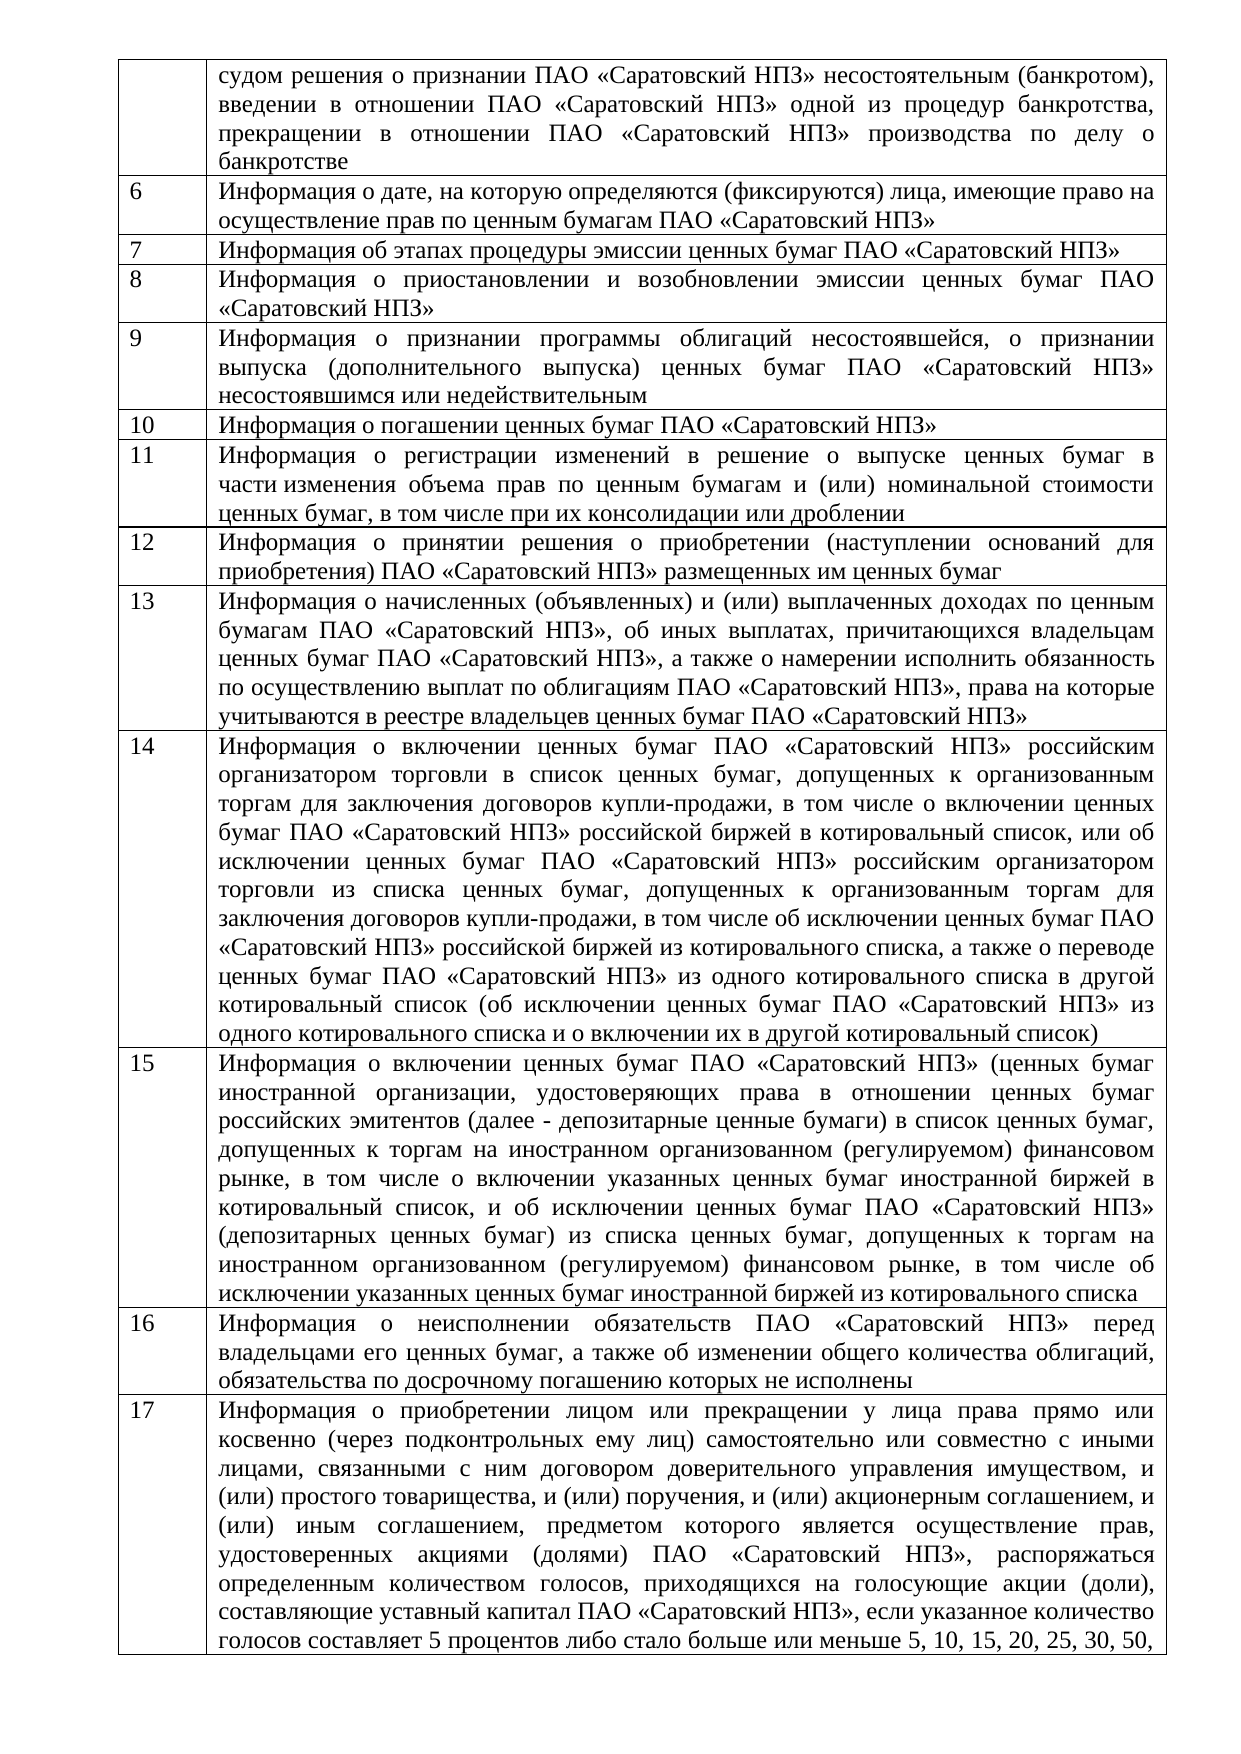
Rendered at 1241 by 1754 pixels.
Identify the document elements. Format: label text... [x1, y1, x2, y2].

table_cell Информация о включении ценных бумаг ПАО «Саратовский НПЗ» (ценных бумаг иностранной организации, удостоверяющих права в отношении ценных бумаг российских эмитентов (далее - депозитарные ценные бумаги) в список ценных бумаг, допущенных к торгам на иностранном организованном (регулируемом) финансовом рынке, в том числе о включении указанных ценных бумаг иностранной биржей в котировальный список, и об исключении ценных бумаг ПАО «Саратовский НПЗ» (депозитарных ценных бумаг) из списка ценных бумаг, допущенных к торгам на иностранном организованном (регулируемом) финансовом рынке, в том числе об исключении указанных ценных бумаг иностранной биржей из котировального списка [207, 1048, 1166, 1307]
table_cell Информация о признании программы облигаций несостоявшейся, о признании выпуска (дополнительного выпуска) ценных бумаг ПАО «Саратовский НПЗ» несостоявшимся или недействительным [207, 323, 1166, 409]
table_cell 12 [119, 528, 206, 585]
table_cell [207, 60, 1166, 175]
table_cell Информация о принятии решения о приобретении (наступлении оснований для приобретения) ПАО «Саратовский НПЗ» размещенных им ценных бумаг [207, 528, 1166, 585]
table_cell 14 [119, 731, 206, 1047]
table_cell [207, 1395, 1166, 1654]
table_cell 5 [119, 60, 206, 175]
table_cell Информация о регистрации изменений в решение о выпуске ценных бумаг в части изменения объема прав по ценным бумагам и (или) номинальной стоимости ценных бумаг, в том числе при их консолидации или дроблении [207, 440, 1166, 526]
table_cell Информация о начисленных (объявленных) и (или) выплаченных доходах по ценным бумагам ПАО «Саратовский НПЗ», об иных выплатах, причитающихся владельцам ценных бумаг ПАО «Саратовский НПЗ», а также о намерении исполнить обязанность по осуществлению выплат по облигациям ПАО «Саратовский НПЗ», права на которые учитываются в реестре владельцев ценных бумаг ПАО «Саратовский НПЗ» [207, 586, 1166, 730]
table_cell 15 [119, 1048, 206, 1307]
table_cell Информация о приостановлении и возобновлении эмиссии ценных бумаг ПАО «Саратовский НПЗ» [207, 265, 1166, 322]
table_cell 13 [119, 586, 206, 730]
table_cell 6 [119, 176, 206, 234]
table_cell 9 [119, 323, 206, 409]
table_cell 16 [119, 1308, 206, 1394]
table_cell 11 [119, 440, 206, 526]
table_cell Информация о погашении ценных бумаг ПАО «Саратовский НПЗ» [207, 410, 1166, 439]
table_cell Информация об этапах процедуры эмиссии ценных бумаг ПАО «Саратовский НПЗ» [207, 235, 1166, 263]
table_cell 7 [119, 235, 206, 263]
table_cell Информация о включении ценных бумаг ПАО «Саратовский НПЗ» российским организатором торговли в список ценных бумаг, допущенных к организованным торгам для заключения договоров купли-продажи, в том числе о включении ценных бумаг ПАО «Саратовский НПЗ» российской биржей в котировальный список, или об исключении ценных бумаг ПАО «Саратовский НПЗ» российским организатором торговли из списка ценных бумаг, допущенных к организованным торгам для заключения договоров купли-продажи, в том числе об исключении ценных бумаг ПАО «Саратовский НПЗ» российской биржей из котировального списка, а также о переводе ценных бумаг ПАО «Саратовский НПЗ» из одного котировального списка в другой котировальный список (об исключении ценных бумаг ПАО «Саратовский НПЗ» из одного котировального списка и о включении их в другой котировальный список) [207, 731, 1166, 1047]
table_cell 17 [119, 1395, 206, 1654]
table_cell 8 [119, 265, 206, 322]
table_cell Информация о неисполнении обязательств ПАО «Саратовский НПЗ» перед владельцами его ценных бумаг, а также об изменении общего количества облигаций, обязательства по досрочному погашению которых не исполнены [207, 1308, 1166, 1394]
table_cell Информация о дате, на которую определяются (фиксируются) лица, имеющие право на осуществление прав по ценным бумагам ПАО «Саратовский НПЗ» [207, 176, 1166, 234]
table_cell 10 [119, 410, 206, 439]
